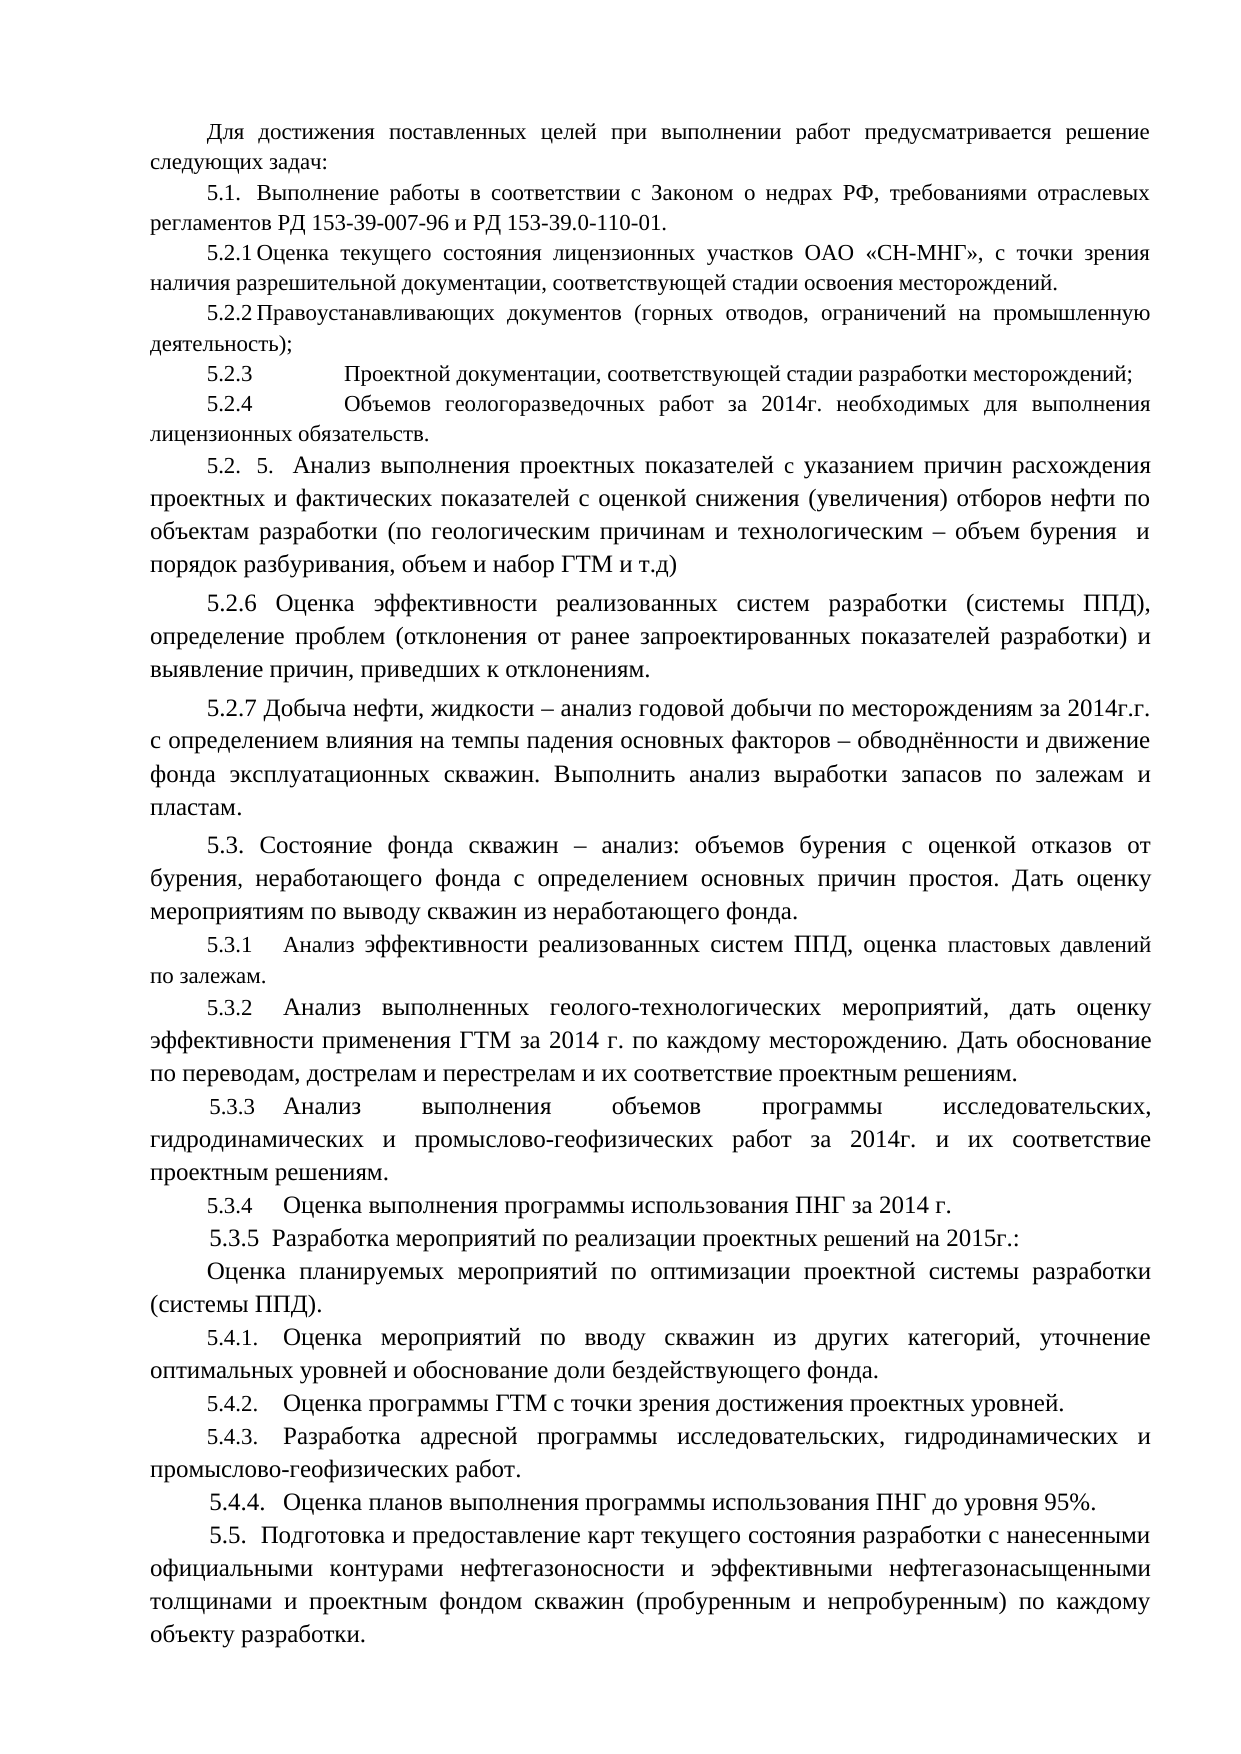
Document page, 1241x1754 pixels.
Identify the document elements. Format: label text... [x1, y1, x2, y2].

text Для достижения поставленных целей при выполнении работ предусматривается решение следующих задач: [150, 118, 1152, 175]
text 5.5. Подготовка и предоставление карт текущего состояния разработки с нанесенными официальными контурами нефтегазоносности и эффективными нефтегазонасыщенными толщинами и проектным фондом скважин (пробуренным и непробуренным) по каждому объекту разработки. [150, 1520, 1152, 1648]
list Оценка программы ГТМ с точки зрения достижения проектных уровней. [150, 1388, 1152, 1417]
text 5.2.6 Оценка эффективности реализованных систем разработки (системы ППД), определение проблем (отклонения от ранее запроектированных показателей разработки) и выявление причин, приведших к отклонениям. [150, 588, 1152, 683]
text 5.2.7 Добыча нефти, жидкости – анализ годовой добычи по месторождениям за 2014г.г. с определением влияния на темпы падения основных факторов – обводнённости и движение фонда эксплуатационных скважин. Выполнить анализ выработки запасов по залежам и пластам. [150, 693, 1152, 820]
list Анализ эффективности реализованных систем ППД, оценка пластовых давлений по залежам. [150, 929, 1152, 988]
list Оценка мероприятий по вводу скважин из других категорий, уточнение оптимальных уровней и обоснование доли бездействующего фонда. [150, 1322, 1152, 1384]
text 5.3.5 Разработка мероприятий по реализации проектных решений на 2015г.: [209, 1223, 1152, 1252]
list Оценка планов выполнения программы использования ПНГ до уровня 95%. [209, 1487, 1152, 1516]
list Оценка выполнения программы использования ПНГ за 2014 г. [150, 1190, 1152, 1219]
list Проектной документации, соответствующей стадии разработки месторождений; [150, 360, 1152, 386]
list Выполнение работы в соответствии с Законом о недрах РФ, требованиями отраслевых регламентов РД 153-39-007-96 и РД 153-39.0-110-01. [150, 178, 1152, 235]
list Правоустанавливающих документов (горных отводов, ограничений на промышленную деятельность); [150, 299, 1152, 356]
list Анализ выполнения объемов программы исследовательских, гидродинамических и промыслово-геофизических работ за 2014г. и их соответствие проектным решениям. [150, 1091, 1152, 1186]
list Объемов геологоразведочных работ за 2014г. необходимых для выполнения лицензионных обязательств. [150, 390, 1152, 447]
text Оценка планируемых мероприятий по оптимизации проектной системы разработки (системы ППД). [150, 1256, 1152, 1318]
list Оценка текущего состояния лицензионных участков ОАО «СН-МНГ», с точки зрения наличия разрешительной документации, соответствующей стадии освоения месторождений. [150, 239, 1152, 296]
text 5.3. Состояние фонда скважин – анализ: объемов бурения с оценкой отказов от бурения, неработающего фонда с определением основных причин простоя. Дать оценку мероприятиям по выводу скважин из неработающего фонда. [150, 830, 1152, 925]
list 5. Анализ выполнения проектных показателей с указанием причин расхождения проектных и фактических показателей с оценкой снижения (увеличения) отборов нефти по объектам разработки (по геологическим причинам и технологическим – объем бурения и порядок разбуривания, объем и набор ГТМ и т.д) [150, 450, 1152, 578]
list Разработка адресной программы исследовательских, гидродинамических и промыслово-геофизических работ. [150, 1421, 1152, 1483]
list Анализ выполненных геолого-технологических мероприятий, дать оценку эффективности применения ГТМ за 2014 г. по каждому месторождению. Дать обоснование по переводам, дострелам и перестрелам и их соответствие проектным решениям. [150, 992, 1152, 1087]
